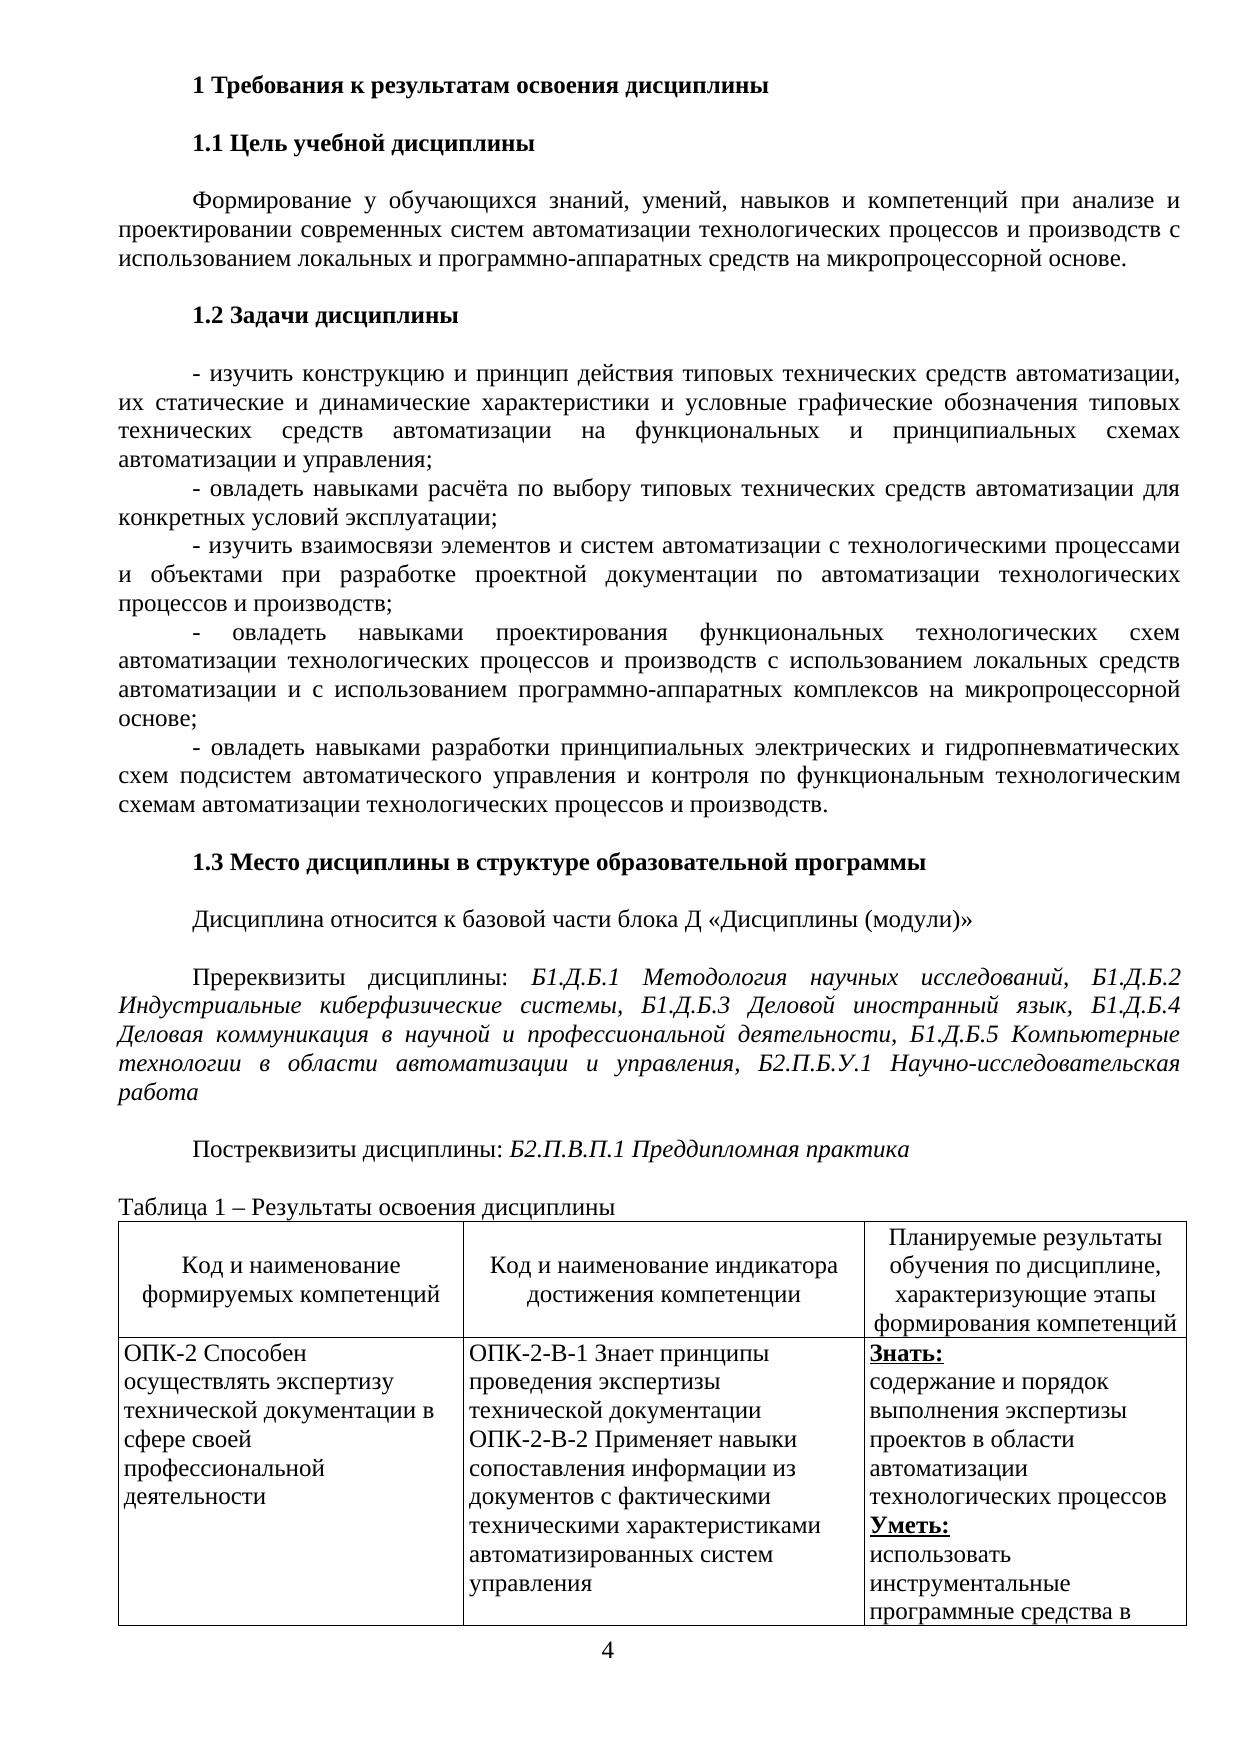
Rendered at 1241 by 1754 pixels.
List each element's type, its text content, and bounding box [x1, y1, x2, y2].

text Постреквизиты дисциплины: Б2.П.В.П.1 Преддипломная практика [118, 1134, 1181, 1163]
text - овладеть навыками проектирования функциональных технологических схем автоматизации технологических процессов и производств с использованием локальных средств автоматизации и с использованием программно-аппаратных комплексов на микропроцессорной основе; [118, 617, 1181, 732]
table_header Код и наименование формируемых компетенций [119, 1222, 463, 1337]
text 1.2 Задачи дисциплины [118, 301, 1181, 329]
text Таблица 1 – Результаты освоения дисциплины [118, 1192, 1181, 1221]
text - изучить конструкцию и принцип действия типовых технических средств автоматизации, их статические и динамические характеристики и условные графические обозначения типовых технических средств автоматизации на функциональных и принципиальных схемах автоматизации и управления; [118, 358, 1181, 473]
text Формирование у обучающихся знаний, умений, навыков и компетенций при анализе и проектировании современных систем автоматизации технологических процессов и производств с использованием локальных и программно-аппаратных средств на микропроцессорной основе. [118, 186, 1181, 272]
text - изучить взаимосвязи элементов и систем автоматизации с технологическими процессами и объектами при разработке проектной документации по автоматизации технологических процессов и производств; [118, 531, 1181, 617]
text 1.3 Место дисциплины в структуре образовательной программы [118, 847, 1181, 876]
table_cell ОПК-2 Способен осуществлять экспертизу технической документации в сфере своей профессиональной деятельности [119, 1338, 463, 1625]
text - овладеть навыками расчёта по выбору типовых технических средств автоматизации для конкретных условий эксплуатации; [118, 473, 1181, 531]
text 1.1 Цель учебной дисциплины [118, 128, 1181, 157]
text Пререквизиты дисциплины: Б1.Д.Б.1 Методология научных исследований, Б1.Д.Б.2 Индустриальные киберфизические системы, Б1.Д.Б.3 Деловой иностранный язык, Б1.Д.Б.4 Деловая коммуникация в научной и профессиональной деятельности, Б1.Д.Б.5 Компьютерные технологии в области автоматизации и управления, Б2.П.Б.У.1 Научно-исследовательская работа [118, 962, 1181, 1106]
table_header Код и наименование индикатора достижения компетенции [464, 1222, 864, 1337]
text Дисциплина относится к базовой части блока Д «Дисциплины (модули)» [118, 904, 1181, 933]
table_header Планируемые результаты обучения по дисциплине, характеризующие этапы формирования компетенций [865, 1222, 1186, 1337]
text - овладеть навыками разработки принципиальных электрических и гидропневматических схем подсистем автоматического управления и контроля по функциональным технологическим схемам автоматизации технологических процессов и производств. [118, 732, 1181, 818]
text 1 Требования к результатам освоения дисциплины [118, 71, 1181, 99]
